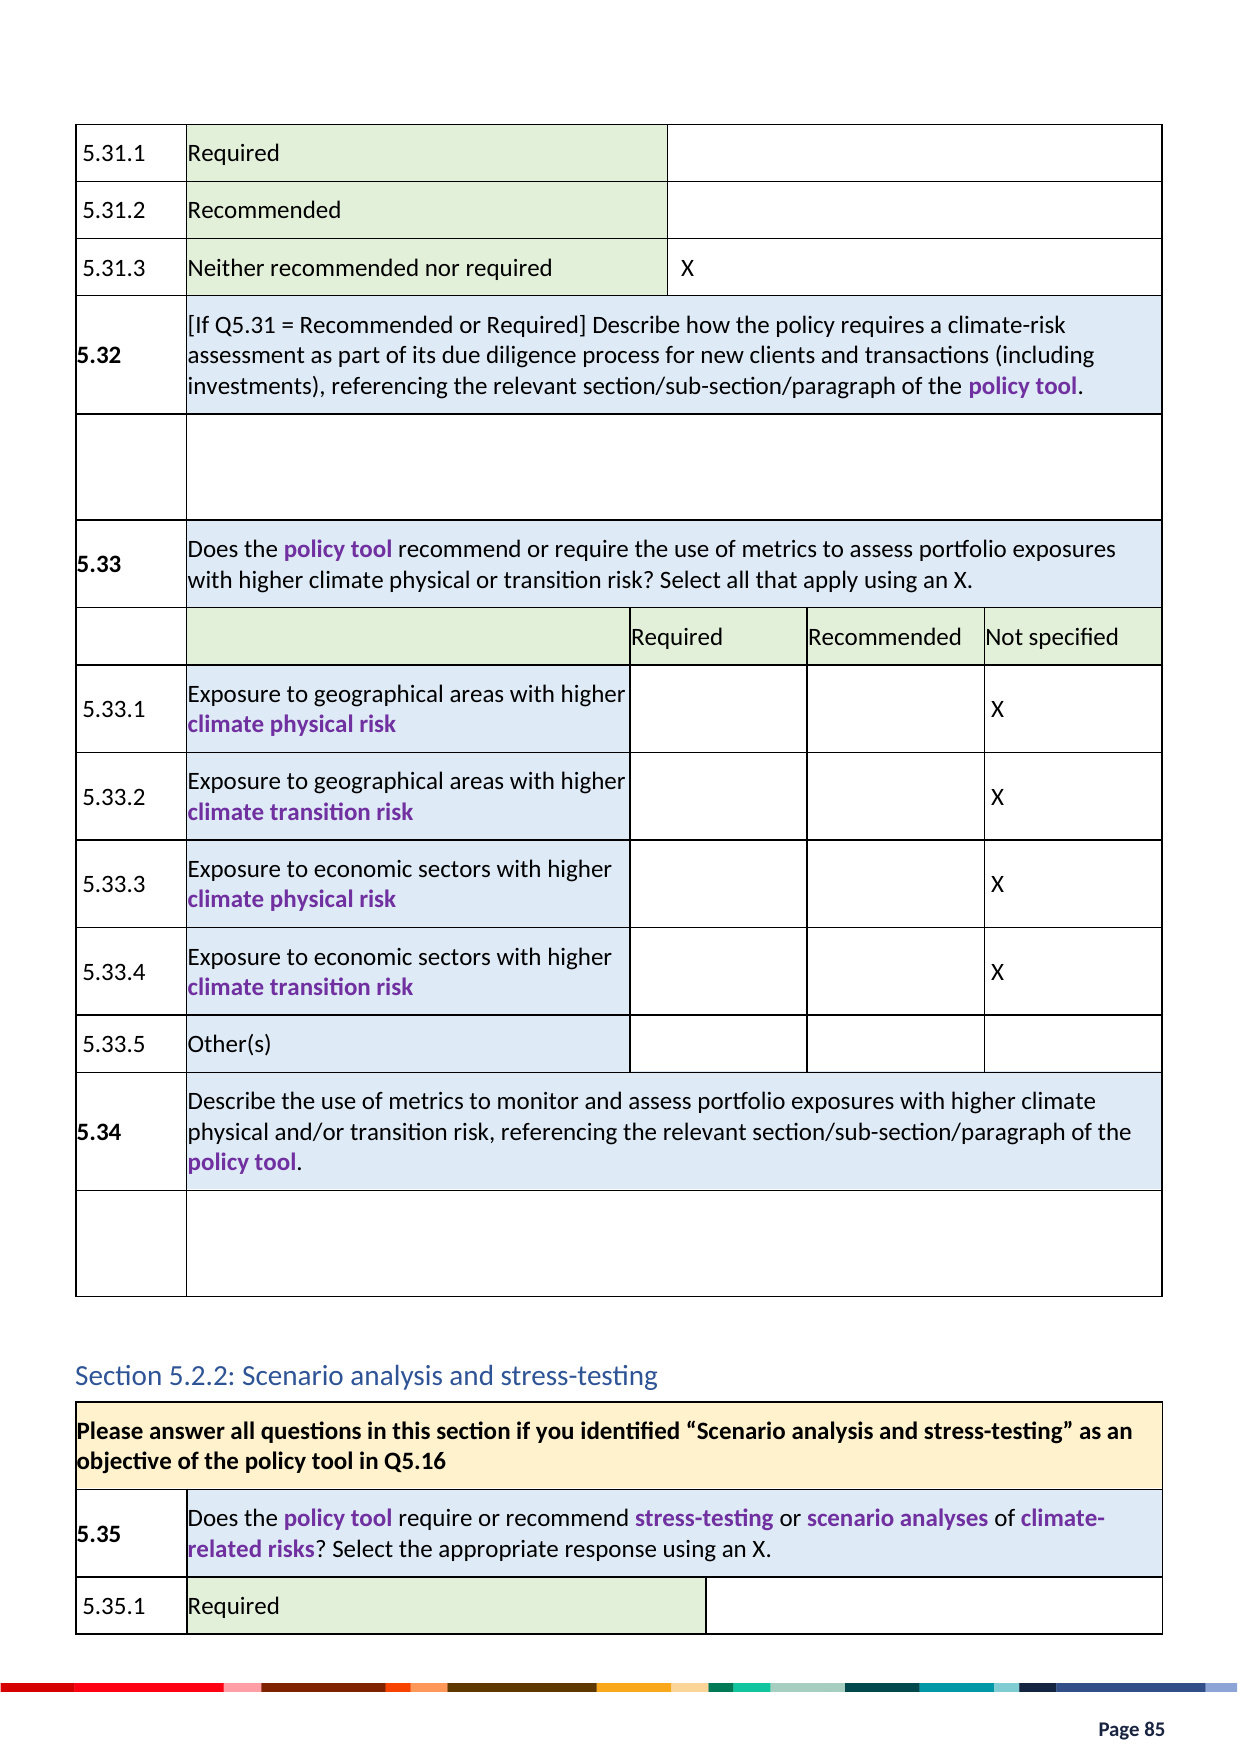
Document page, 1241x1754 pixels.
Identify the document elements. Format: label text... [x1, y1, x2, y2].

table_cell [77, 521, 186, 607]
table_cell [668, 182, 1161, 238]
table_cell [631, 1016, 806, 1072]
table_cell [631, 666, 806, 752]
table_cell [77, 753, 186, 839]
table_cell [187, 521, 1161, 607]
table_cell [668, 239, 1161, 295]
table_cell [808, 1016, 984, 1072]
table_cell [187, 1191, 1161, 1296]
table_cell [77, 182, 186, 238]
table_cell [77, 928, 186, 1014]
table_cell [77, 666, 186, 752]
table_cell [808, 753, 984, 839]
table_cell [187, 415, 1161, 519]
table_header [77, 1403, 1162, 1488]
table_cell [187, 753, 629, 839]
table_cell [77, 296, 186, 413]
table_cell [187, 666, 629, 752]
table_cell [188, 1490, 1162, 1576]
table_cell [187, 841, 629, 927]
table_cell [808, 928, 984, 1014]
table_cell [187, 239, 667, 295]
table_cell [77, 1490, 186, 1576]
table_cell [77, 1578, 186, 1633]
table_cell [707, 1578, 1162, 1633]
subtitle Section 5.2.2: Scenario analysis and stress-testing [75, 1357, 1165, 1393]
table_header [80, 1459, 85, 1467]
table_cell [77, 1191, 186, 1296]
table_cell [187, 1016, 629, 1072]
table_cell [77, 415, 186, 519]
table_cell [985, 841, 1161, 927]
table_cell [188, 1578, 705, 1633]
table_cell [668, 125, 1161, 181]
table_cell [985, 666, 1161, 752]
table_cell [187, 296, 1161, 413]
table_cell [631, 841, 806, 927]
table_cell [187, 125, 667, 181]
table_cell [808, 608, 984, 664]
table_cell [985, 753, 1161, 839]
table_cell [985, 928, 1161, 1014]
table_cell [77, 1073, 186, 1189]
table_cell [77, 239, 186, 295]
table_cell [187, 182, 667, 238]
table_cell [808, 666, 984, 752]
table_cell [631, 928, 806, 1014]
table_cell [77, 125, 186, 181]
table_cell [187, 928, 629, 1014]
picture [0, 1683, 1236, 1692]
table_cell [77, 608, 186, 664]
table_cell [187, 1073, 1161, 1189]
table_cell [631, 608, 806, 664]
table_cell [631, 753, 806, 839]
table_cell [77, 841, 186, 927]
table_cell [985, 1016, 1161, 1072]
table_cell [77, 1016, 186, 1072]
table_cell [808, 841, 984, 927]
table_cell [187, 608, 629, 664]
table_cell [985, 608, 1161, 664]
